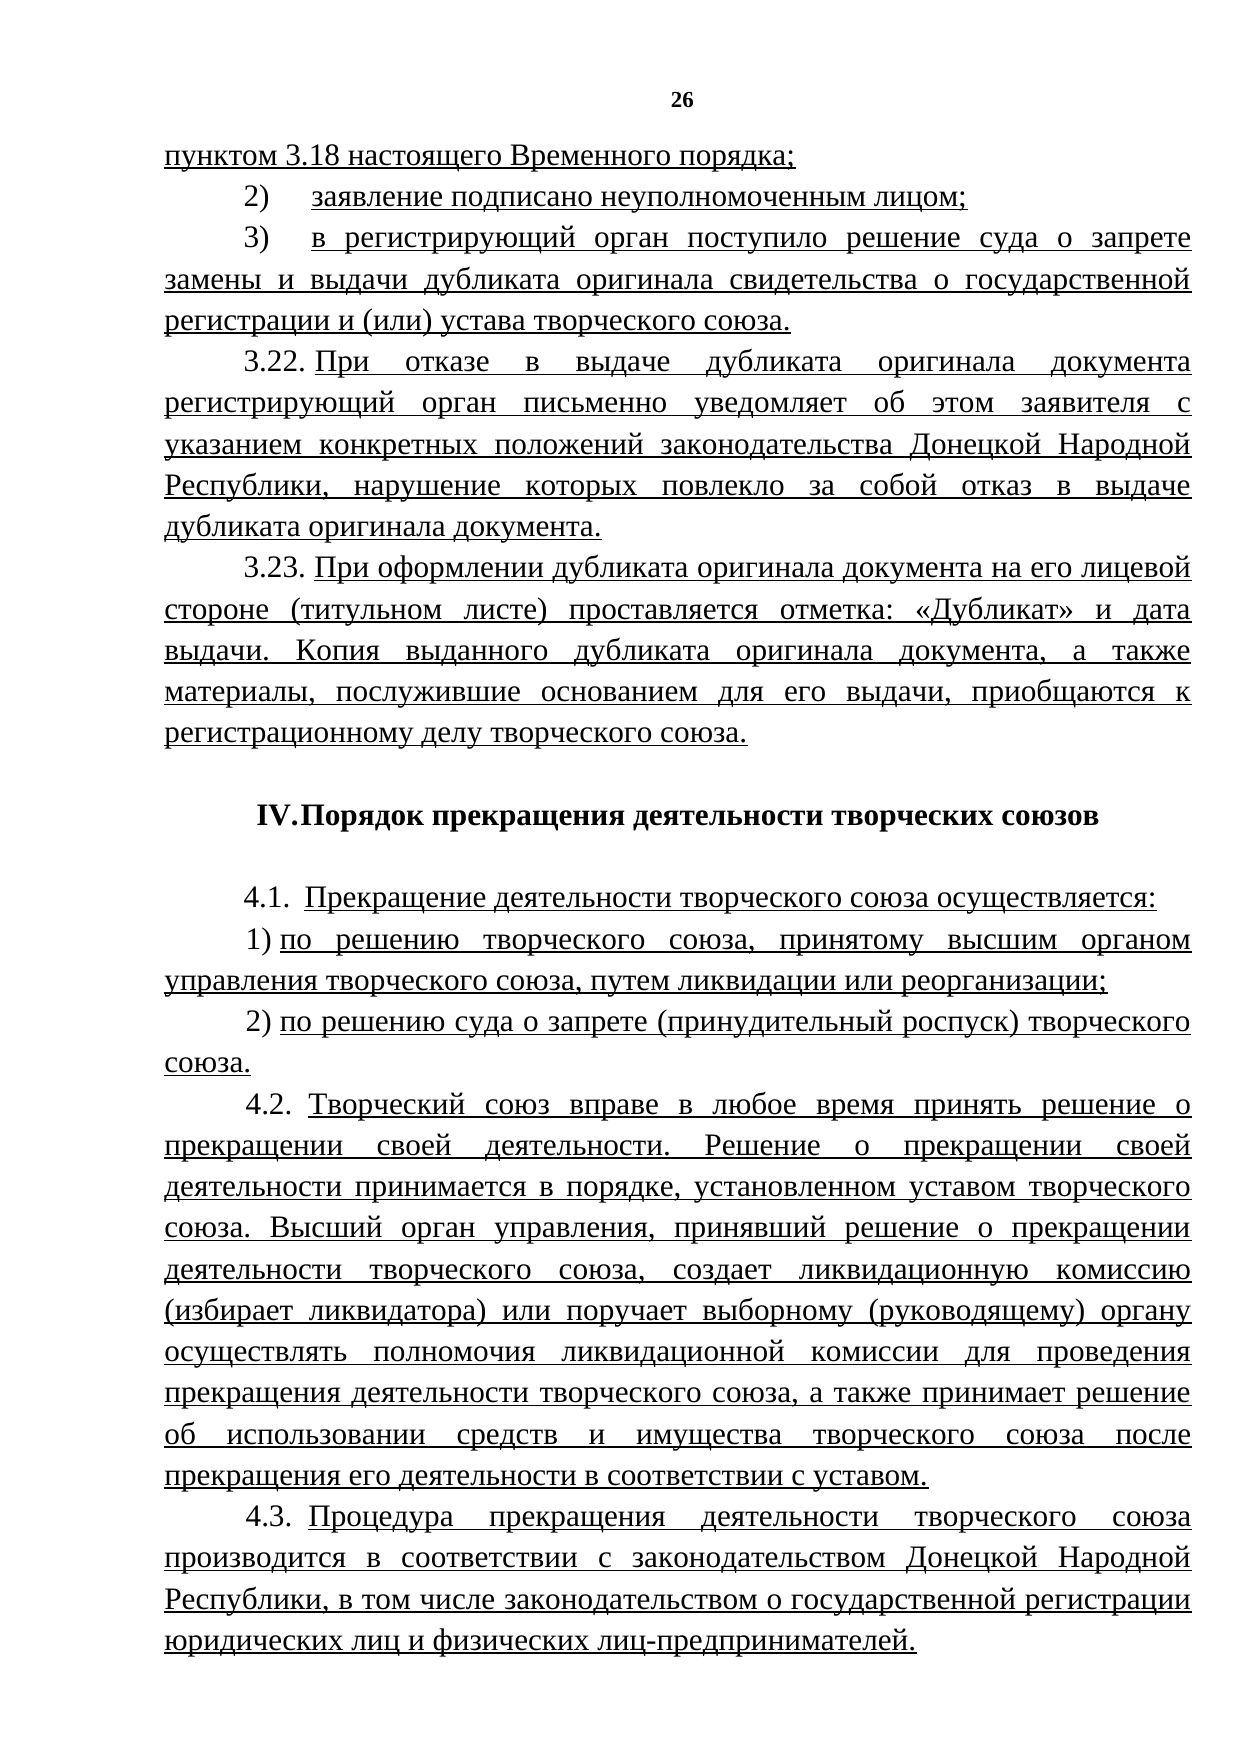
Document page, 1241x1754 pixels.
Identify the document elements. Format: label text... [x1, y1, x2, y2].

list Творческий союз вправе в любое время принять решение о прекращении своей деятельности. Решение о прекращении своей деятельности принимается в порядке, установленном уставом творческого союза. Высший орган управления, принявший решение о прекращении деятельности творческого союза, создает ликвидационную комиссию (избирает ликвидатора) или поручает выборному (руководящему) органу осуществлять полномочия ликвидационной комиссии для проведения прекращения деятельности творческого союза, а также принимает решение об использовании средств и имущества творческого союза после прекращения его деятельности в соответствии с уставом. [164, 1085, 1192, 1157]
list по решению суда о запрете (принудительный роспуск) творческого союза. [164, 1002, 1192, 1079]
list При отказе в выдаче дубликата оригинала документа регистрирующий орган письменно уведомляет об этом заявителя с указанием конкретных положений законодательства Донецкой Народной Республики, нарушение которых повлекло за собой отказ в выдаче дубликата оригинала документа. [164, 499, 1192, 543]
list Творческий союз вправе в любое время принять решение о прекращении своей деятельности. Решение о прекращении своей деятельности принимается в порядке, установленном уставом творческого союза. Высший орган управления, принявший решение о прекращении деятельности творческого союза, создает ликвидационную комиссию (избирает ликвидатора) или поручает выборному (руководящему) органу осуществлять полномочия ликвидационной комиссии для проведения прекращения деятельности творческого союза, а также принимает решение об использовании средств и имущества творческого союза после прекращения его деятельности в соответствии с уставом. [164, 1448, 1192, 1492]
list Творческий союз вправе в любое время принять решение о прекращении своей деятельности. Решение о прекращении своей деятельности принимается в порядке, установленном уставом творческого союза. Высший орган управления, принявший решение о прекращении деятельности творческого союза, создает ликвидационную комиссию (избирает ликвидатора) или поручает выборному (руководящему) органу осуществлять полномочия ликвидационной комиссии для проведения прекращения деятельности творческого союза, а также принимает решение об использовании средств и имущества творческого союза после прекращения его деятельности в соответствии с уставом. [164, 1241, 1192, 1281]
list Прекращение деятельности творческого союза осуществляется: [164, 879, 1192, 914]
list Творческий союз вправе в любое время принять решение о прекращении своей деятельности. Решение о прекращении своей деятельности принимается в порядке, установленном уставом творческого союза. Высший орган управления, принявший решение о прекращении деятельности творческого союза, создает ликвидационную комиссию (избирает ликвидатора) или поручает выборному (руководящему) органу осуществлять полномочия ликвидационной комиссии для проведения прекращения деятельности творческого союза, а также принимает решение об использовании средств и имущества творческого союза после прекращения его деятельности в соответствии с уставом. [164, 1406, 1192, 1446]
list Порядок прекращения деятельности творческих союзов [164, 796, 1192, 832]
list в регистрирующий орган поступило решение суда о запрете замены и выдачи дубликата оригинала свидетельства о государственной регистрации и (или) устава творческого союза. [164, 293, 1192, 337]
list При отказе в выдаче дубликата оригинала документа регистрирующий орган письменно уведомляет об этом заявителя с указанием конкретных положений законодательства Донецкой Народной Республики, нарушение которых повлекло за собой отказ в выдаче дубликата оригинала документа. [164, 458, 1192, 497]
list заявление подписано неуполномоченным лицом; [164, 177, 1192, 213]
list При отказе в выдаче дубликата оригинала документа регистрирующий орган письменно уведомляет об этом заявителя с указанием конкретных положений законодательства Донецкой Народной Республики, нарушение которых повлекло за собой отказ в выдаче дубликата оригинала документа. [164, 342, 1192, 415]
list Творческий союз вправе в любое время принять решение о прекращении своей деятельности. Решение о прекращении своей деятельности принимается в порядке, установленном уставом творческого союза. Высший орган управления, принявший решение о прекращении деятельности творческого союза, создает ликвидационную комиссию (избирает ликвидатора) или поручает выборному (руководящему) органу осуществлять полномочия ликвидационной комиссии для проведения прекращения деятельности творческого союза, а также принимает решение об использовании средств и имущества творческого союза после прекращения его деятельности в соответствии с уставом. [164, 1200, 1192, 1240]
list Процедура прекращения деятельности творческого союза производится в соответствии с законодательством Донецкой Народной Республики, в том числе законодательством о государственной регистрации юридических лиц и физических лиц-предпринимателей. [164, 1571, 1192, 1611]
list Процедура прекращения деятельности творческого союза производится в соответствии с законодательством Донецкой Народной Республики, в том числе законодательством о государственной регистрации юридических лиц и физических лиц-предпринимателей. [164, 1497, 1192, 1570]
list Творческий союз вправе в любое время принять решение о прекращении своей деятельности. Решение о прекращении своей деятельности принимается в порядке, установленном уставом творческого союза. Высший орган управления, принявший решение о прекращении деятельности творческого союза, создает ликвидационную комиссию (избирает ликвидатора) или поручает выборному (руководящему) органу осуществлять полномочия ликвидационной комиссии для проведения прекращения деятельности творческого союза, а также принимает решение об использовании средств и имущества творческого союза после прекращения его деятельности в соответствии с уставом. [164, 1159, 1192, 1199]
list Творческий союз вправе в любое время принять решение о прекращении своей деятельности. Решение о прекращении своей деятельности принимается в порядке, установленном уставом творческого союза. Высший орган управления, принявший решение о прекращении деятельности творческого союза, создает ликвидационную комиссию (избирает ликвидатора) или поручает выборному (руководящему) органу осуществлять полномочия ликвидационной комиссии для проведения прекращения деятельности творческого союза, а также принимает решение об использовании средств и имущества творческого союза после прекращения его деятельности в соответствии с уставом. [164, 1365, 1192, 1405]
list по решению творческого союза, принятому высшим органом управления творческого союза, путем ликвидации или реорганизации; [164, 920, 1192, 997]
list При оформлении дубликата оригинала документа на его лицевой стороне (титульном листе) проставляется отметка: «Дубликат» и дата выдачи. Копия выданного дубликата оригинала документа, а также материалы, послужившие основанием для его выдачи, приобщаются к регистрационному делу творческого союза. [164, 705, 1192, 749]
list При оформлении дубликата оригинала документа на его лицевой стороне (титульном листе) проставляется отметка: «Дубликат» и дата выдачи. Копия выданного дубликата оригинала документа, а также материалы, послужившие основанием для его выдачи, приобщаются к регистрационному делу творческого союза. [164, 549, 1192, 621]
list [164, 136, 1192, 172]
list Процедура прекращения деятельности творческого союза производится в соответствии с законодательством Донецкой Народной Республики, в том числе законодательством о государственной регистрации юридических лиц и физических лиц-предпринимателей. [164, 1613, 1192, 1657]
list При отказе в выдаче дубликата оригинала документа регистрирующий орган письменно уведомляет об этом заявителя с указанием конкретных положений законодательства Донецкой Народной Республики, нарушение которых повлекло за собой отказ в выдаче дубликата оригинала документа. [164, 416, 1192, 456]
list в регистрирующий орган поступило решение суда о запрете замены и выдачи дубликата оригинала свидетельства о государственной регистрации и (или) устава творческого союза. [164, 219, 1192, 291]
list Творческий союз вправе в любое время принять решение о прекращении своей деятельности. Решение о прекращении своей деятельности принимается в порядке, установленном уставом творческого союза. Высший орган управления, принявший решение о прекращении деятельности творческого союза, создает ликвидационную комиссию (избирает ликвидатора) или поручает выборному (руководящему) органу осуществлять полномочия ликвидационной комиссии для проведения прекращения деятельности творческого союза, а также принимает решение об использовании средств и имущества творческого союза после прекращения его деятельности в соответствии с уставом. [164, 1283, 1192, 1322]
list Творческий союз вправе в любое время принять решение о прекращении своей деятельности. Решение о прекращении своей деятельности принимается в порядке, установленном уставом творческого союза. Высший орган управления, принявший решение о прекращении деятельности творческого союза, создает ликвидационную комиссию (избирает ликвидатора) или поручает выборному (руководящему) органу осуществлять полномочия ликвидационной комиссии для проведения прекращения деятельности творческого союза, а также принимает решение об использовании средств и имущества творческого союза после прекращения его деятельности в соответствии с уставом. [164, 1324, 1192, 1364]
list При оформлении дубликата оригинала документа на его лицевой стороне (титульном листе) проставляется отметка: «Дубликат» и дата выдачи. Копия выданного дубликата оригинала документа, а также материалы, послужившие основанием для его выдачи, приобщаются к регистрационному делу творческого союза. [164, 623, 1192, 704]
